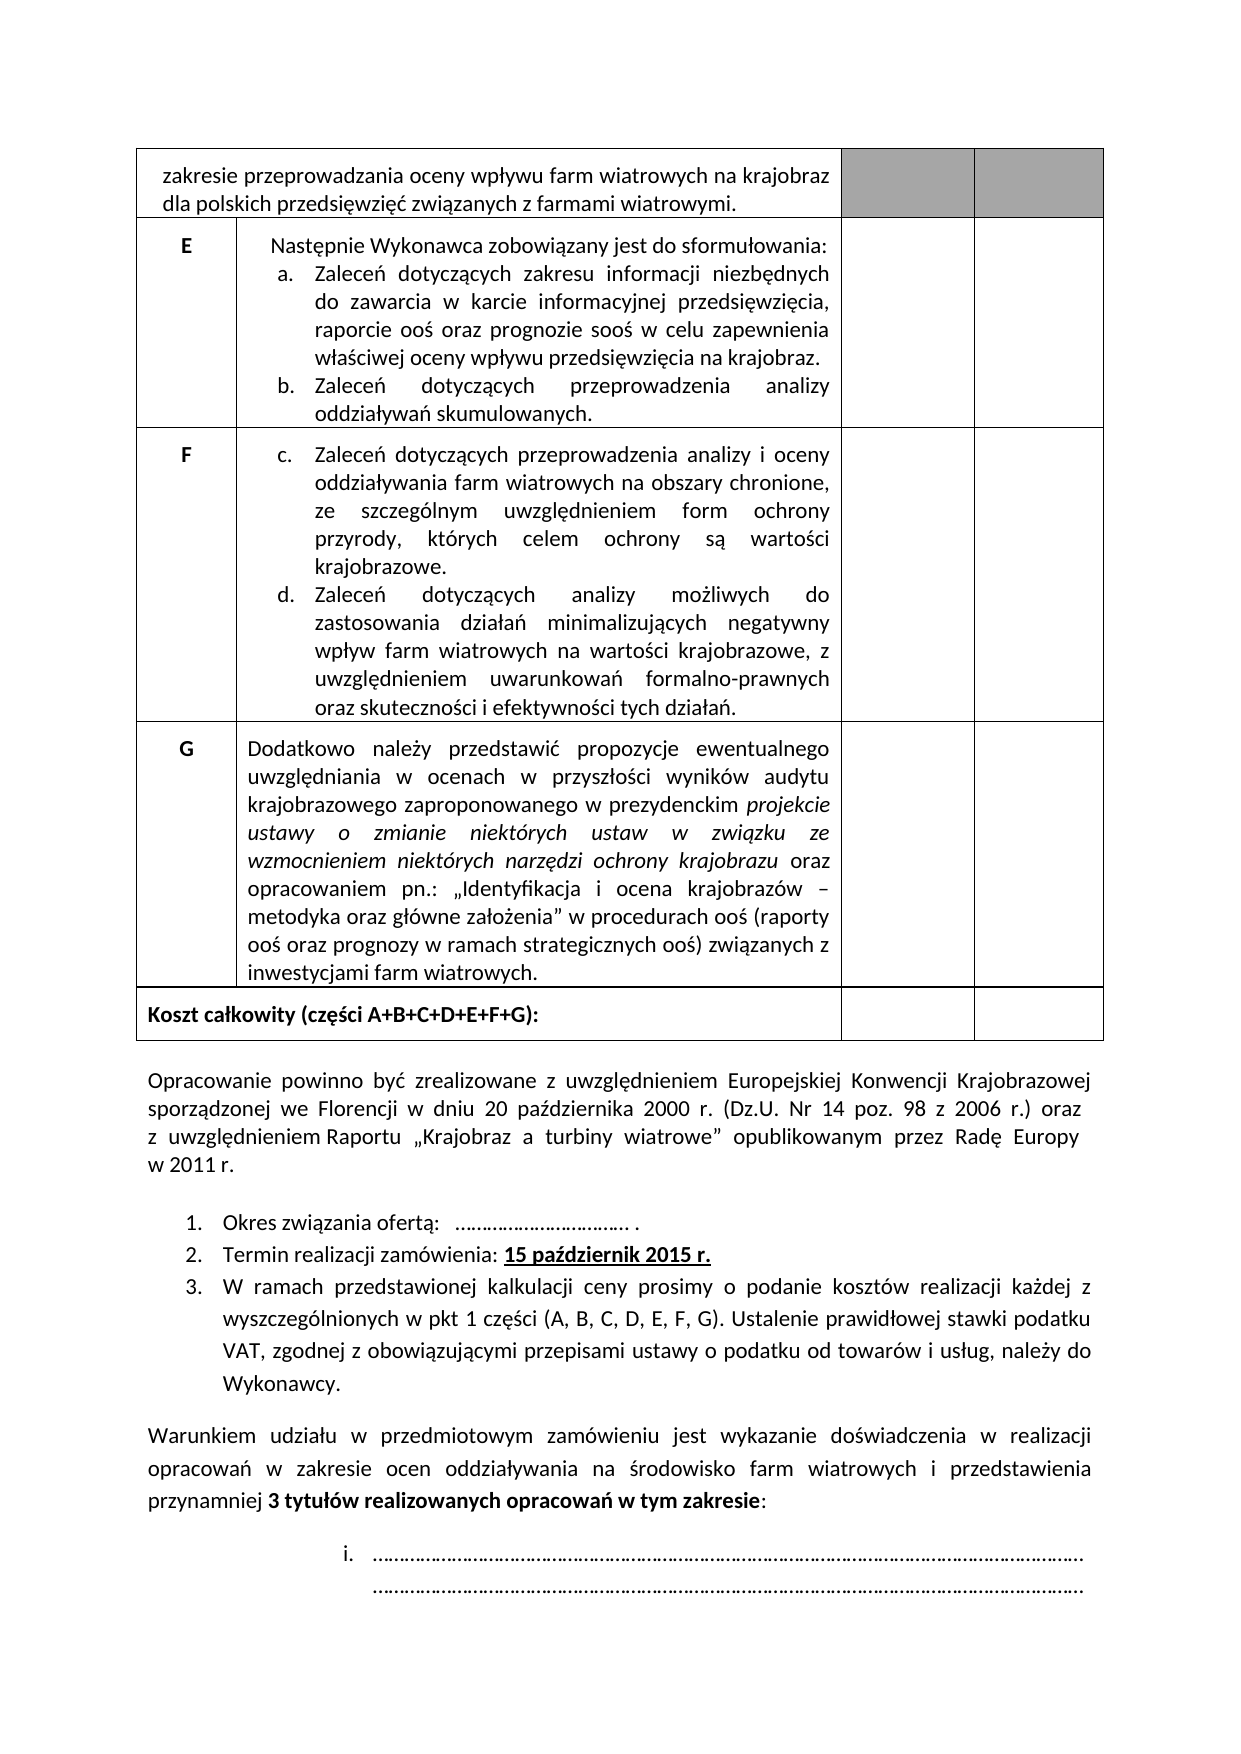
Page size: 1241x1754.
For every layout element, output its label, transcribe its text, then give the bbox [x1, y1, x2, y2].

table_cell [842, 988, 974, 1040]
table_cell [842, 428, 974, 721]
table_cell G [137, 722, 236, 986]
table_cell [975, 722, 1103, 986]
table_cell Zaleceń dotyczących przeprowadzenia analizy i oceny oddziaływania farm wiatrowych na obszary chronione, ze szczególnym uwzględnieniem form ochrony przyrody, których celem ochrony są wartości krajobrazowe. Zaleceń dotyczących analizy możliwych do zastosowania działań minimalizujących negatywny wpływ farm wiatrowych na wartości krajobrazowe, z uwzględnieniem uwarunkowań formalno-prawnych oraz skuteczności i efektywności tych działań. [237, 428, 841, 721]
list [354, 1539, 1093, 1599]
text Warunkiem udziału w przedmiotowym zamówieniu jest wykazanie doświadczenia w realizacji opracowań w zakresie ocen oddziaływania na środowisko farm wiatrowych i przedstawienia przynamniej 3 tytułów realizowanych opracowań w tym zakresie: [148, 1422, 1093, 1514]
list W ramach przedstawionej kalkulacji ceny prosimy o podanie kosztów realizacji każdej z wyszczególnionych w pkt 1 części (A, B, C, D, E, F, G). Ustalenie prawidłowej stawki podatku VAT, zgodnej z obowiązującymi przepisami ustawy o podatku od towarów i usług, należy do Wykonawcy. [185, 1272, 1093, 1397]
text Opracowanie powinno być zrealizowane z uwzględnieniem Europejskiej Konwencji Krajobrazowej sporządzonej we Florencji w dniu 20 października 2000 r. (Dz.U. Nr 14 poz. 98 z 2006 r.) oraz z uwzględnieniem Raportu „Krajobraz a turbiny wiatrowe” opublikowanym przez Radę Europy w 2011 r. [148, 1066, 1093, 1178]
table_cell [842, 218, 974, 427]
list Termin realizacji zamówienia: 15 październik 2015 r. [185, 1240, 1093, 1268]
table_cell [975, 428, 1103, 721]
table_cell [137, 149, 841, 217]
table_cell Następnie Wykonawca zobowiązany jest do sformułowania: Zaleceń dotyczących zakresu informacji niezbędnych do zawarcia w karcie informacyjnej przedsięwzięcia, raporcie ooś oraz prognozie sooś w celu zapewnienia właściwej oceny wpływu przedsięwzięcia na krajobraz. Zaleceń dotyczących przeprowadzenia analizy oddziaływań skumulowanych. [237, 218, 841, 427]
table_cell F [137, 428, 236, 721]
table_cell [842, 722, 974, 986]
table_cell [842, 149, 974, 217]
table_cell Dodatkowo należy przedstawić propozycje ewentualnego uwzględniania w ocenach w przyszłości wyników audytu krajobrazowego zaproponowanego w prezydenckim projekcie ustawy o zmianie niektórych ustaw w związku ze wzmocnieniem niektórych narzędzi ochrony krajobrazu oraz opracowaniem pn.: „Identyfikacja i ocena krajobrazów – metodyka oraz główne założenia” w procedurach ooś (raporty ooś oraz prognozy w ramach strategicznych ooś) związanych z inwestycjami farm wiatrowych. [237, 722, 841, 986]
table_cell [975, 988, 1103, 1040]
table_cell E [137, 218, 236, 427]
table_cell Koszt całkowity (części A+B+C+D+E+F+G): [137, 988, 841, 1040]
table_cell [975, 218, 1103, 427]
list Okres związania ofertą: …………………………… . [185, 1208, 1093, 1236]
table_cell [975, 149, 1103, 217]
